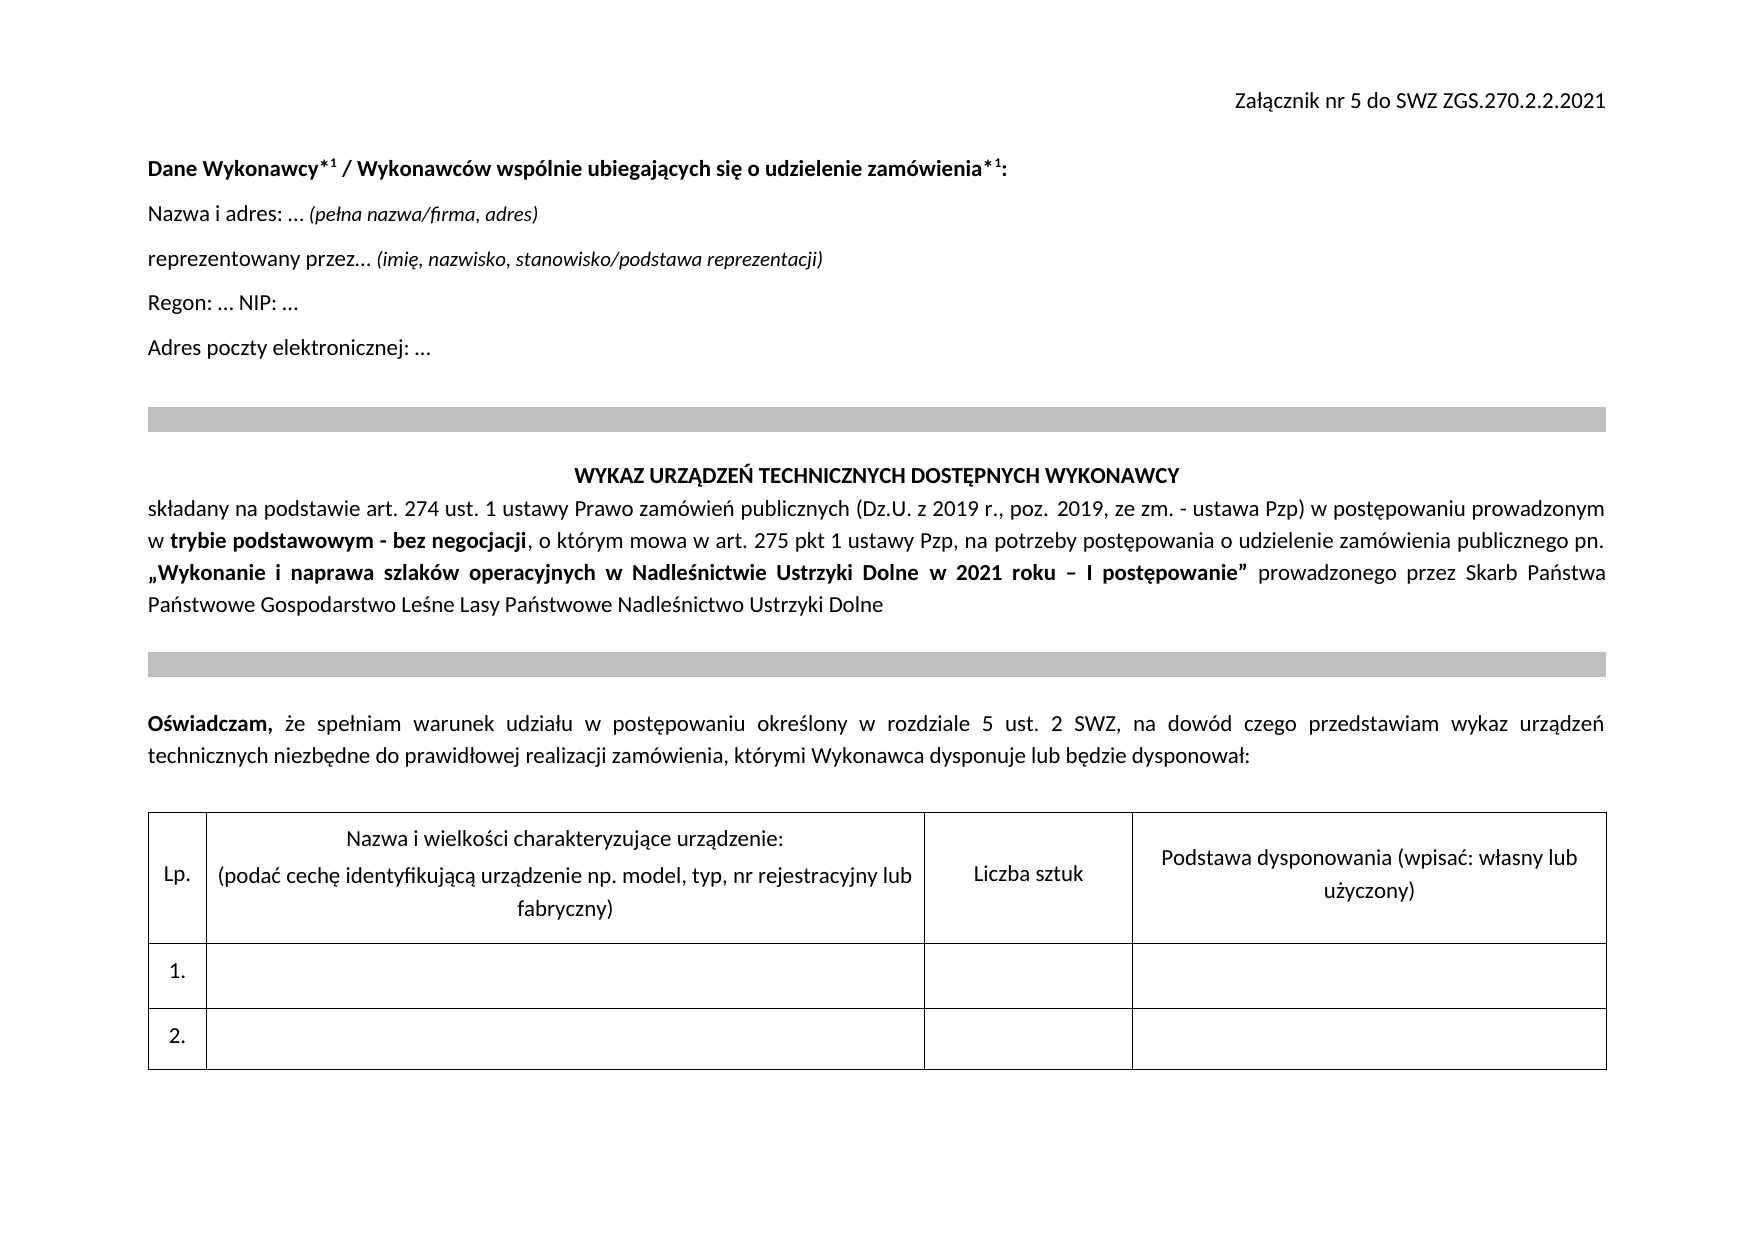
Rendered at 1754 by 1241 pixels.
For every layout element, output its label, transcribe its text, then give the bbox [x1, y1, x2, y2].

table_cell [207, 1009, 924, 1069]
table_header Liczba sztuk [925, 813, 1132, 943]
table_header Lp. [149, 813, 206, 943]
text Adres poczty elektronicznej: … [148, 333, 1606, 361]
text składany na podstawie art. 274 ust. 1 ustawy Prawo zamówień publicznych (Dz.U. z 2019 r., poz. 2019, ze zm. - ustawa Pzp) w postępowaniu prowadzonym w trybie podstawowym - bez negocjacji, o którym mowa w art. 275 pkt 1 ustawy Pzp, na potrzeby postępowania o udzielenie zamówienia publicznego pn. „Wykonanie i naprawa szlaków operacyjnych w Nadleśnictwie Ustrzyki Dolne w 2021 roku – I postępowanie” prowadzonego przez Skarb Państwa Państwowe Gospodarstwo Leśne Lasy Państwowe Nadleśnictwo Ustrzyki Dolne [148, 494, 1606, 618]
text Regon: … NIP: … [148, 288, 1606, 316]
table_cell 1. [149, 944, 206, 1008]
text Załącznik nr 5 do SWZ ZGS.270.2.2.2021 [148, 86, 1606, 114]
subtitle Dane Wykonawcy*1 / Wykonawców wspólnie ubiegających się o udzielenie zamówienia*1: [148, 154, 1606, 182]
table_cell [925, 1009, 1132, 1069]
table_header Podstawa dysponowania (wpisać: własny lub użyczony) [1133, 813, 1606, 943]
table_cell [925, 944, 1132, 1008]
text WYKAZ URZĄDZEŃ TECHNICZNYCH DOSTĘPNYCH WYKONAWCY [148, 462, 1606, 489]
table_header Nazwa i wielkości charakteryzujące urządzenie: (podać cechę identyfikującą urządzenie np. model, typ, nr rejestracyjny lub fabryczny) [207, 813, 924, 943]
list Nazwa i adres: … (pełna nazwa/firma, adres) [148, 199, 1606, 227]
table_cell 2. [149, 1009, 206, 1069]
table_cell [1133, 1009, 1606, 1069]
table_cell [207, 944, 924, 1008]
text Oświadczam, że spełniam warunek udziału w postępowaniu określony w rozdziale 5 ust. 2 SWZ, na dowód czego przedstawiam wykaz urządzeń technicznych niezbędne do prawidłowej realizacji zamówienia, którymi Wykonawca dysponuje lub będzie dysponował: [148, 709, 1606, 769]
list reprezentowany przez… (imię, nazwisko, stanowisko/podstawa reprezentacji) [148, 244, 1606, 272]
table_cell [1133, 944, 1606, 1008]
